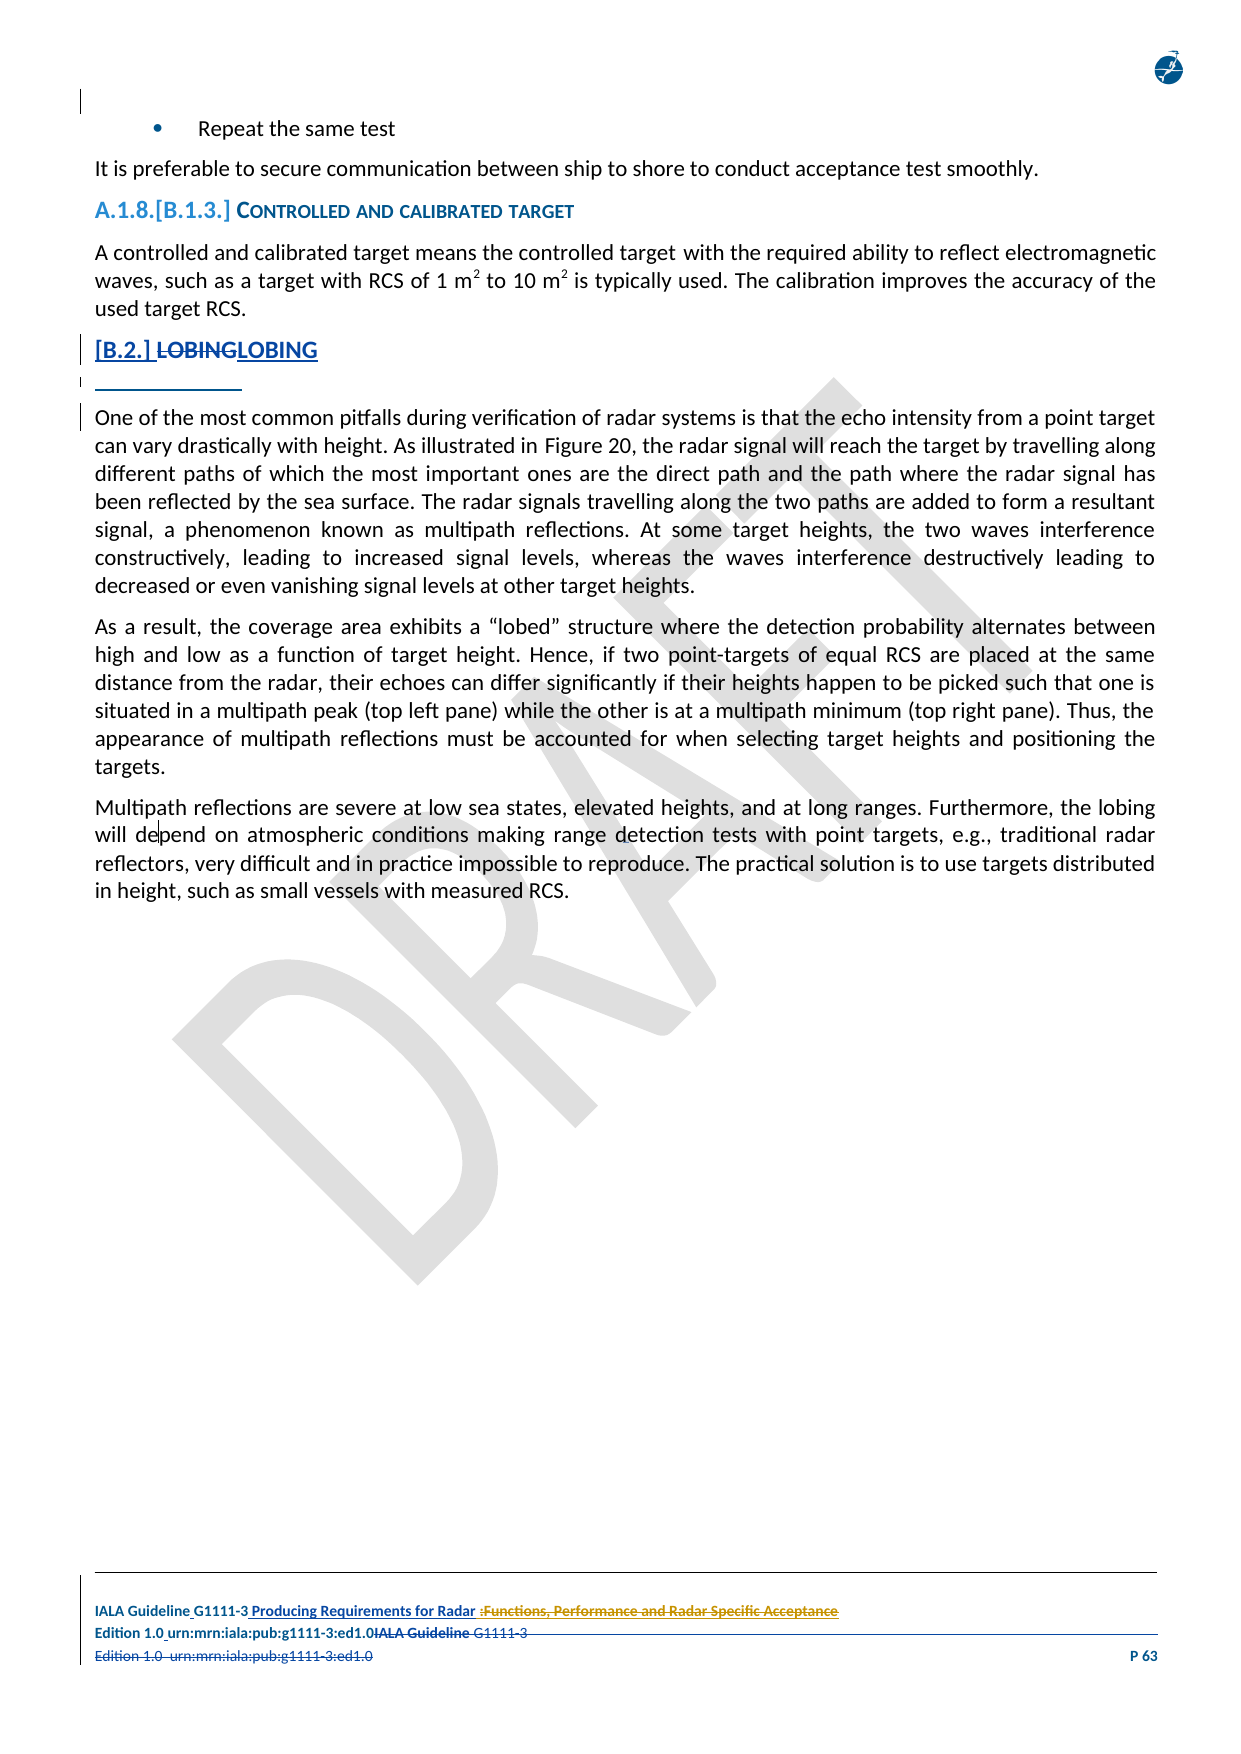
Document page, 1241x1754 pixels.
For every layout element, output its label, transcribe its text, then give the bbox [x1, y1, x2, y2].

text A controlled and calibrated target means the controlled target with the required ability to reflect electromagnetic waves, such as a target with RCS of 1 m2 to 10 m2 is typically used. The calibration improves the accuracy of the used target RCS. [94, 238, 1157, 322]
text One of the most common pitfalls during verification of radar systems is that the echo intensity from a point target can vary drastically with height. As illustrated in , the radar signal will reach the target by travelling along different paths of which the most important ones are the direct path and the path where the radar signal has been reflected by the sea surface. The radar signals travelling along the two paths are added to form a resultant signal, a phenomenon known as multipath reflections. At some target heights, the two waves interference constructively, leading to increased signal levels, whereas the waves interference destructively leading to decreased or even vanishing signal levels at other target heights. [94, 403, 1157, 599]
text It is preferable to secure communication between ship to shore to conduct acceptance test smoothly. [94, 154, 1157, 182]
text Controlled and calibrated target [94, 195, 1157, 225]
picture [1123, 0, 1241, 119]
text Multipath reflections are severe at low sea states, elevated heights, and at long ranges. Furthermore, the lobing will depend on atmospheric conditions making range detection tests with point targets, e.g., traditional radar reflectors, very difficult and in practice impossible to reproduce. The practical solution is to use targets distributed in height, such as small vessels with measured RCS. [94, 793, 1157, 905]
text As a result, the coverage area exhibits a “lobed” structure where the detection probability alternates between high and low as a function of target height. Hence, if two point-targets of equal RCS are placed at the same distance from the radar, their echoes can differ significantly if their heights happen to be picked such that one is situated in a multipath peak (top left pane) while the other is at a multipath minimum (top right pane). Thus, the appearance of multipath reflections must be accounted for when selecting target heights and positioning the targets. [94, 612, 1157, 780]
text Repeat the same test [153, 114, 1157, 142]
